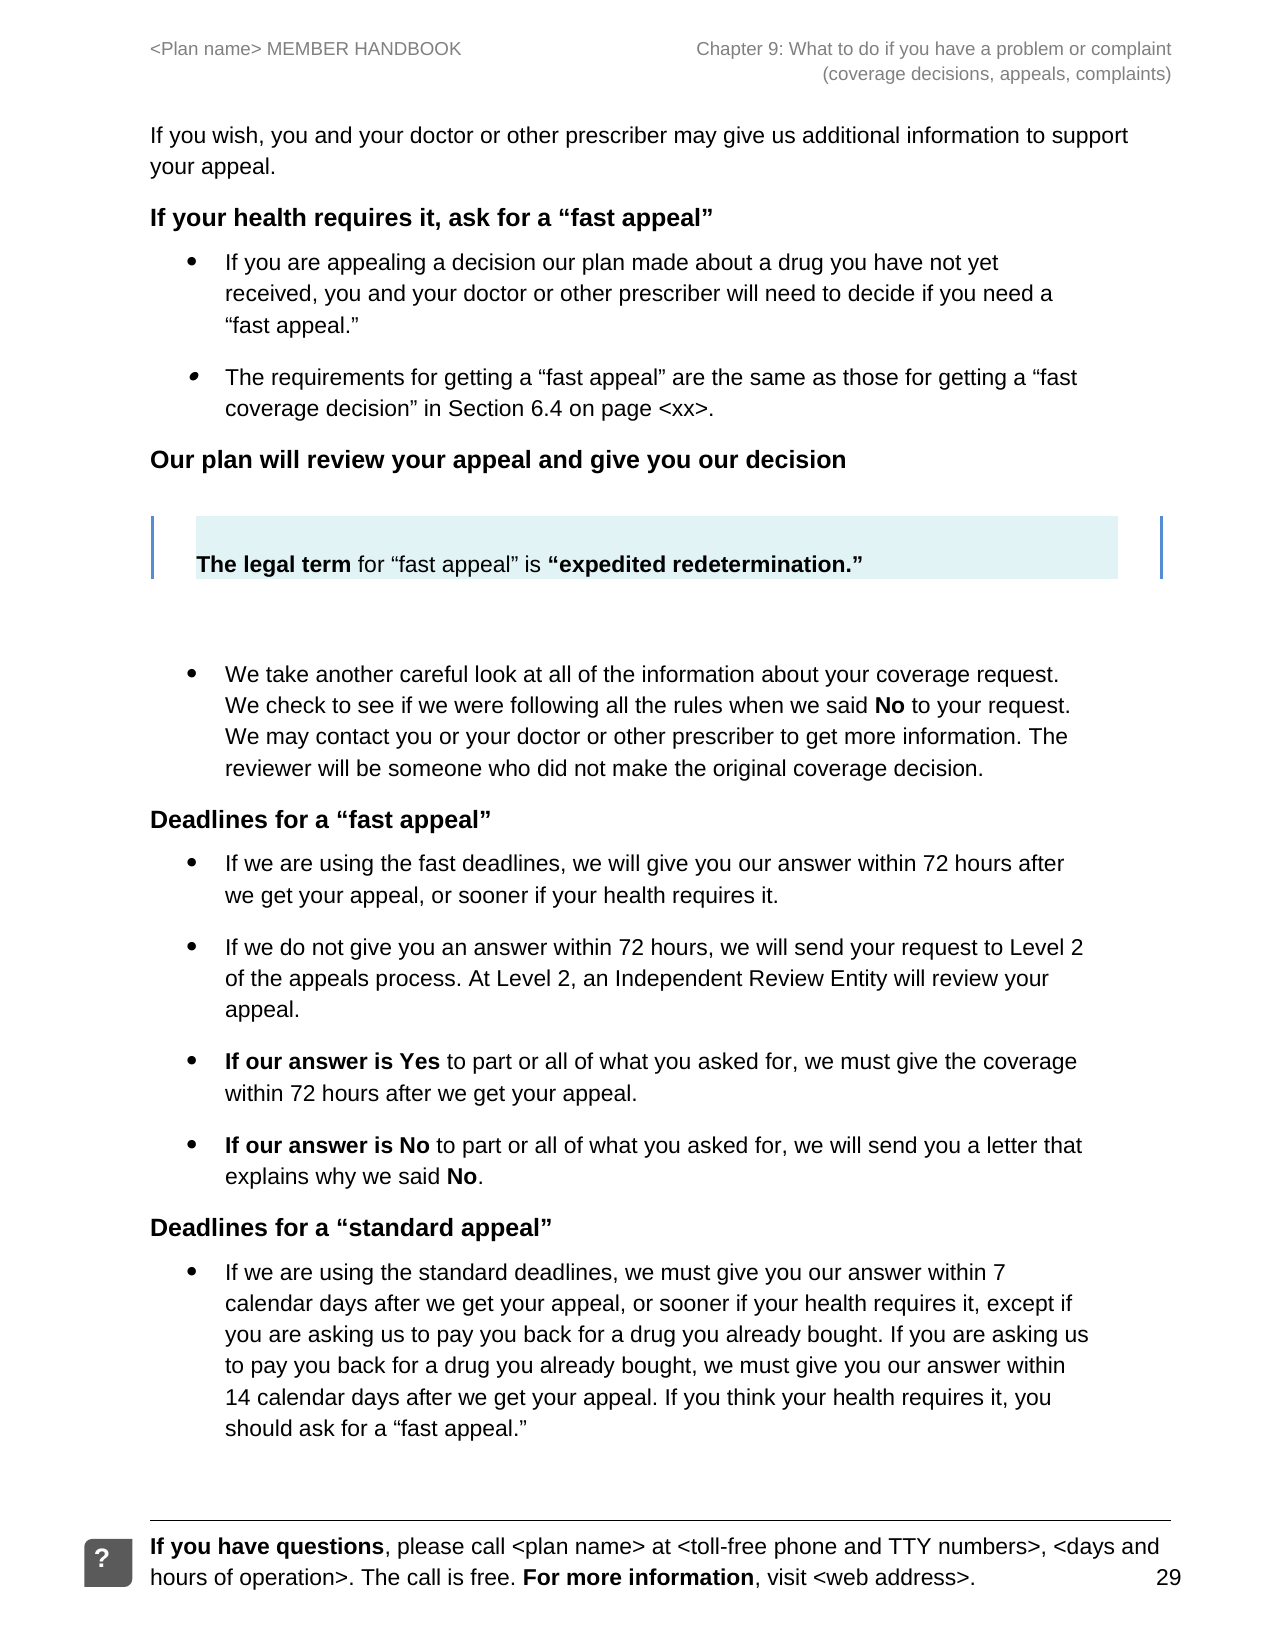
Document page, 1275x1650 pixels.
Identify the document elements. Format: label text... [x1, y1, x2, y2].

subtitle Deadlines for a “standard appeal” [150, 1211, 1096, 1243]
list If we are using the standard deadlines, we must give you our answer within 7 calendar days after we get your appeal, or sooner if your health requires it, except if you are asking us to pay you back for a drug you already bought. If you are asking us to pay you back for a drug you already bought, we must give you our answer within 14 calendar days after we get your appeal. If you think your health requires it, you should ask for a “fast appeal.” [187, 1255, 1096, 1443]
list If we do not give you an answer within 72 hours, we will send your request to Level 2 of the appeals process. At Level 2, an Independent Review Entity will review your appeal. [187, 930, 1096, 1024]
list We take another careful look at all of the information about your coverage request. We check to see if we were following all the rules when we said No to your request. We may contact you or your doctor or other prescriber to get more information. The reviewer will be someone who did not make the original coverage decision. [187, 487, 1096, 782]
subtitle Deadlines for a “fast appeal” [150, 803, 1096, 834]
list If our answer is No to part or all of what you asked for, we will send you a letter that explains why we said No. [187, 1128, 1096, 1191]
list The requirements for getting a “fast appeal” are the same as those for getting a “fast coverage decision” in Section 6.4 on page <xx>. [187, 360, 1096, 423]
list If you wish, you and your doctor or other prescriber may give us additional information to support your appeal. [150, 118, 1171, 181]
subtitle Our plan will review your appeal and give you our decision [150, 443, 1096, 475]
list If you are appealing a decision our plan made about a drug you have not yet received, you and your doctor or other prescriber will need to decide if you need a “fast appeal.” [187, 246, 1096, 339]
list If our answer is Yes to part or all of what you asked for, we must give the coverage within 72 hours after we get your appeal. [187, 1045, 1096, 1107]
list If we are using the fast deadlines, we will give you our answer within 72 hours after we get your appeal, or sooner if your health requires it. [187, 847, 1096, 909]
subtitle If your health requires it, ask for a “fast appeal” [150, 202, 1096, 233]
